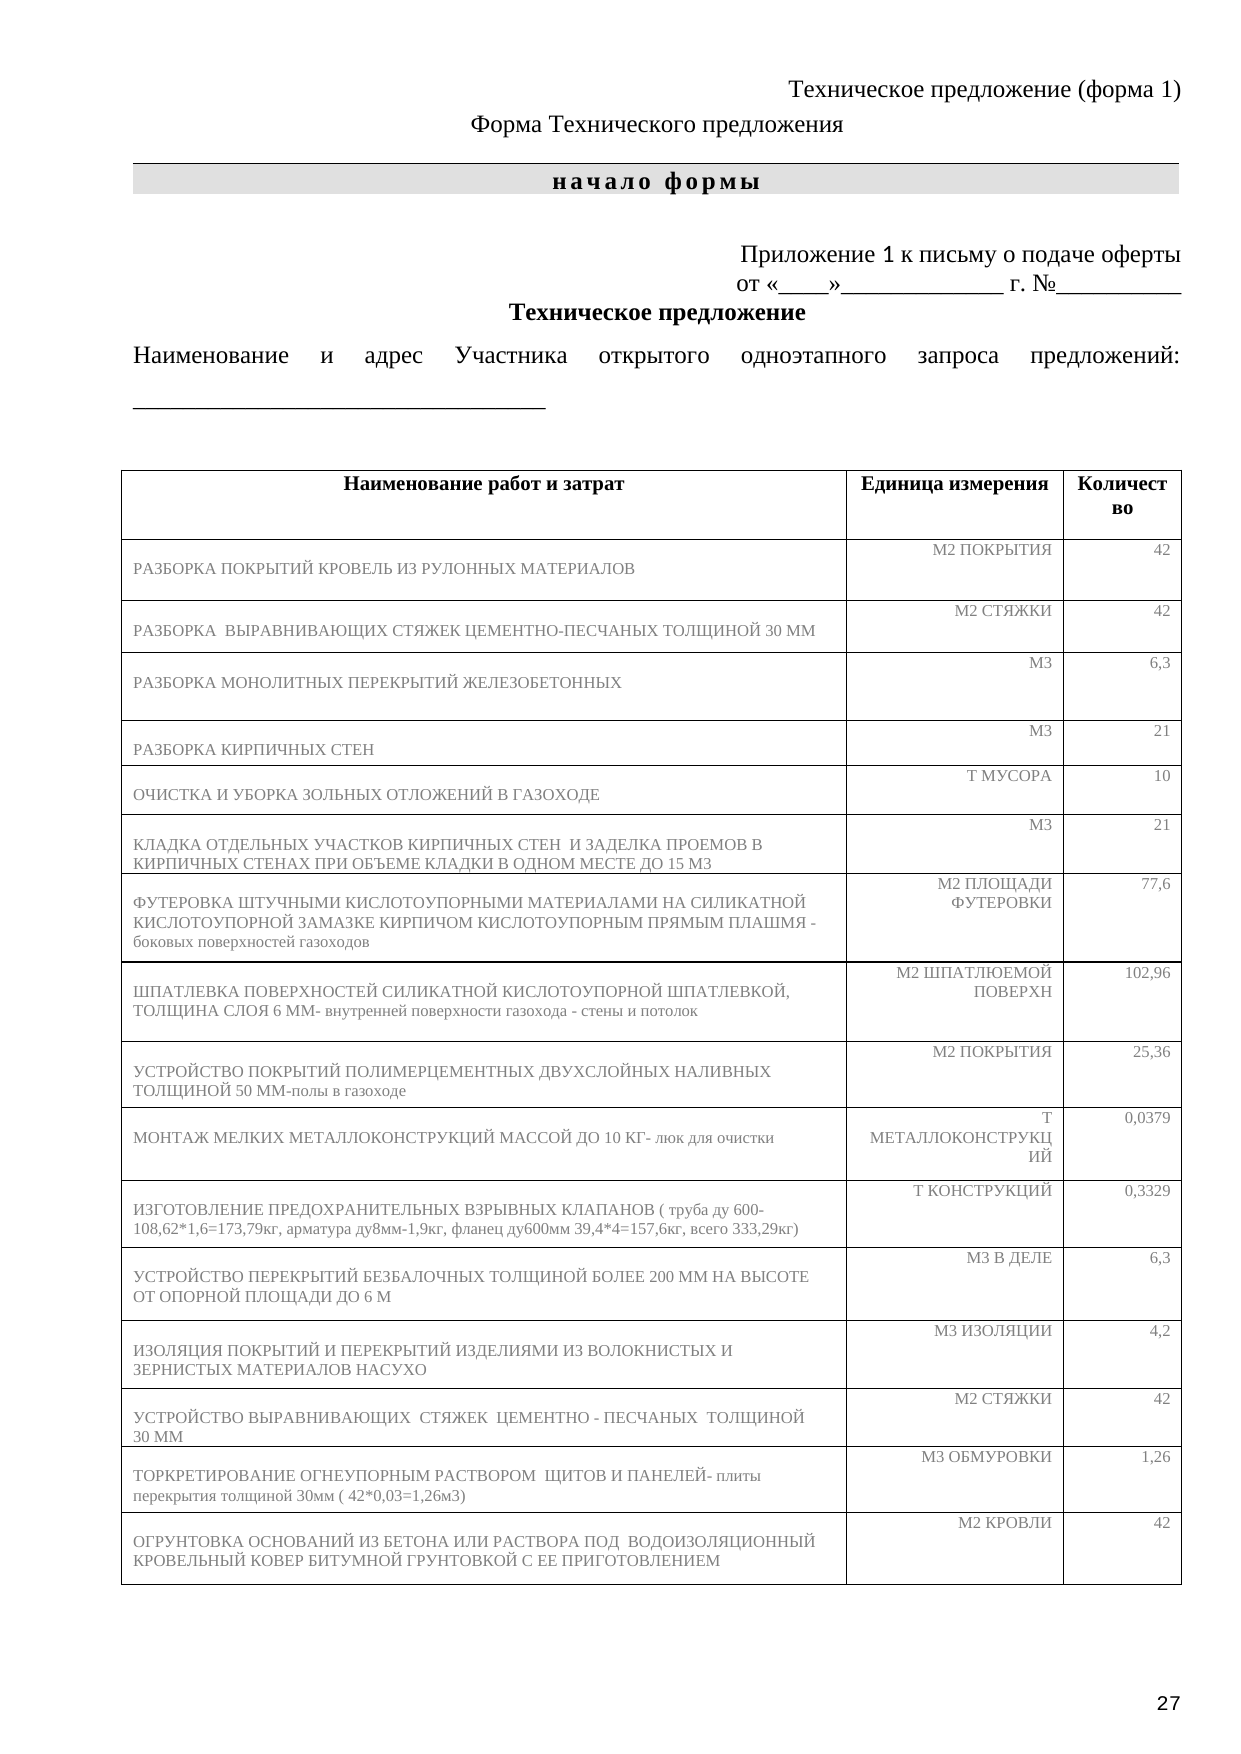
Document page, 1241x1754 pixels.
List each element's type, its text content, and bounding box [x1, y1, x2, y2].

table_cell М3 [847, 721, 1063, 765]
table_cell М3 В ДЕЛЕ [847, 1248, 1063, 1320]
table_cell 0,3329 [1064, 1181, 1181, 1247]
table_cell М2 ПОКРЫТИЯ [847, 1042, 1063, 1107]
table_cell 42 [1064, 540, 1181, 600]
table_cell 21 [1064, 721, 1181, 765]
text Техническое предложение [133, 297, 1181, 326]
table_cell 42 [1064, 1389, 1181, 1446]
table_cell ОЧИСТКА И УБОРКА ЗОЛЬНЫХ ОТЛОЖЕНИЙ В ГАЗОХОДЕ [122, 766, 846, 814]
table_cell М2 СТЯЖКИ [847, 1389, 1063, 1446]
table_cell 42 [1064, 1513, 1181, 1584]
text Наименование и адрес Участника открытого одноэтапного запроса предложений: _________________________________ [133, 340, 1181, 412]
table_cell 0,0379 [1064, 1108, 1181, 1180]
text Приложение 2 к письму о подаче оферты от «____»_____________ г. №__________ [133, 238, 1181, 297]
table_cell М2 СТЯЖКИ [847, 601, 1063, 652]
table_cell 77,6 [1064, 874, 1181, 961]
table_cell КЛАДКА ОТДЕЛЬНЫХ УЧАСТКОВ КИРПИЧНЫХ СТЕН И ЗАДЕЛКА ПРОЕМОВ В КИРПИЧНЫХ СТЕНАХ ПРИ ОБЪЕМЕ КЛАДКИ В ОДНОМ МЕСТЕ ДО 15 М3 [122, 815, 846, 873]
table_cell М3 ИЗОЛЯЦИИ [847, 1321, 1063, 1387]
table_cell ИЗГОТОВЛЕНИЕ ПРЕДОХРАНИТЕЛЬНЫХ ВЗРЫВНЫХ КЛАПАНОВ ( труба ду 600-108,62*1,6=173,79кг, арматура ду8мм-1,9кг, фланец ду600мм 39,4*4=157,6кг, всего 333,29кг) [122, 1181, 846, 1247]
table_header Наименование работ и затрат [122, 471, 846, 538]
table_cell М2 ШПАТЛЮЕМОЙ ПОВЕРХН [847, 963, 1063, 1041]
table_cell УСТРОЙСТВО ВЫРАВНИВАЮЩИХ СТЯЖЕК ЦЕМЕНТНО - ПЕСЧАНЫХ ТОЛЩИНОЙ 30 ММ [122, 1389, 846, 1446]
table_cell 21 [1064, 815, 1181, 873]
table_cell МОНТАЖ МЕЛКИХ МЕТАЛЛОКОНСТРУКЦИЙ МАССОЙ ДО 10 КГ- люк для очистки [122, 1108, 846, 1180]
table_cell М2 КРОВЛИ [847, 1513, 1063, 1584]
table_cell 1,26 [1064, 1447, 1181, 1512]
table_cell ТОРКРЕТИРОВАНИЕ ОГНЕУПОРНЫМ РАСТВОРОМ ЩИТОВ И ПАНЕЛЕЙ- плиты перекрытия толщиной 30мм ( 42*0,03=1,26м3) [122, 1447, 846, 1512]
table_header Единица измерения [847, 471, 1063, 538]
table_header Количество [1064, 471, 1181, 538]
table_cell 6,3 [1064, 653, 1181, 719]
table_cell М2 ПЛОЩАДИ ФУТЕРОВКИ [847, 874, 1063, 961]
table_cell М2 ПОКРЫТИЯ [847, 540, 1063, 600]
table_cell М3 ОБМУРОВКИ [847, 1447, 1063, 1512]
table_cell ОГРУНТОВКА ОСНОВАНИЙ ИЗ БЕТОНА ИЛИ РАСТВОРА ПОД ВОДОИЗОЛЯЦИОННЫЙ КРОВЕЛЬНЫЙ КОВЕР БИТУМНОЙ ГРУНТОВКОЙ С ЕЕ ПРИГОТОВЛЕНИЕМ [122, 1513, 846, 1584]
table_cell 10 [1064, 766, 1181, 814]
table_cell Т МЕТАЛЛОКОНСТРУКЦИЙ [847, 1108, 1063, 1180]
table_cell М3 [847, 815, 1063, 873]
table_cell УСТРОЙСТВО ПЕРЕКРЫТИЙ БЕЗБАЛОЧНЫХ ТОЛЩИНОЙ БОЛЕЕ 200 ММ НА ВЫСОТЕ ОТ ОПОРНОЙ ПЛОЩАДИ ДО 6 М [122, 1248, 846, 1320]
table_cell Т МУСОРА [847, 766, 1063, 814]
subtitle Техническое предложение (форма 2) [251, 74, 1181, 103]
table_cell Т КОНСТРУКЦИЙ [847, 1181, 1063, 1247]
table_cell РАЗБОРКА КИРПИЧНЫХ СТЕН [122, 721, 846, 765]
text Форма Технического предложения [133, 109, 1181, 138]
table_cell 6,3 [1064, 1248, 1181, 1320]
table_cell ФУТЕРОВКА ШТУЧНЫМИ КИСЛОТОУПОРНЫМИ МАТЕРИАЛАМИ НА СИЛИКАТНОЙ КИСЛОТОУПОРНОЙ ЗАМАЗКЕ КИРПИЧОМ КИСЛОТОУПОРНЫМ ПРЯМЫМ ПЛАШМЯ - боковых поверхностей газоходов [122, 874, 846, 961]
table_cell 42 [1064, 601, 1181, 652]
table_cell РАЗБОРКА МОНОЛИТНЫХ ПЕРЕКРЫТИЙ ЖЕЛЕЗОБЕТОННЫХ [122, 653, 846, 719]
table_cell М3 [847, 653, 1063, 719]
table_cell РАЗБОРКА ВЫРАВНИВАЮЩИХ СТЯЖЕК ЦЕМЕНТНО-ПЕСЧАНЫХ ТОЛЩИНОЙ 30 ММ [122, 601, 846, 652]
table_cell УСТРОЙСТВО ПОКРЫТИЙ ПОЛИМЕРЦЕМЕНТНЫХ ДВУХСЛОЙНЫХ НАЛИВНЫХ ТОЛЩИНОЙ 50 ММ-полы в газоходе [122, 1042, 846, 1107]
table_cell ИЗОЛЯЦИЯ ПОКРЫТИЙ И ПЕРЕКРЫТИЙ ИЗДЕЛИЯМИ ИЗ ВОЛОКНИСТЫХ И ЗЕРНИСТЫХ МАТЕРИАЛОВ НАСУХО [122, 1321, 846, 1387]
text начало формы [133, 164, 1179, 194]
table_cell 102,96 [1064, 963, 1181, 1041]
table_cell РАЗБОРКА ПОКРЫТИЙ КРОВЕЛЬ ИЗ РУЛОННЫХ МАТЕРИАЛОВ [122, 540, 846, 600]
table_cell 4,2 [1064, 1321, 1181, 1387]
table_cell ШПАТЛЕВКА ПОВЕРХНОСТЕЙ СИЛИКАТНОЙ КИСЛОТОУПОРНОЙ ШПАТЛЕВКОЙ, ТОЛЩИНА СЛОЯ 6 ММ- внутренней поверхности газохода - стены и потолок [122, 963, 846, 1041]
table_cell 25,36 [1064, 1042, 1181, 1107]
